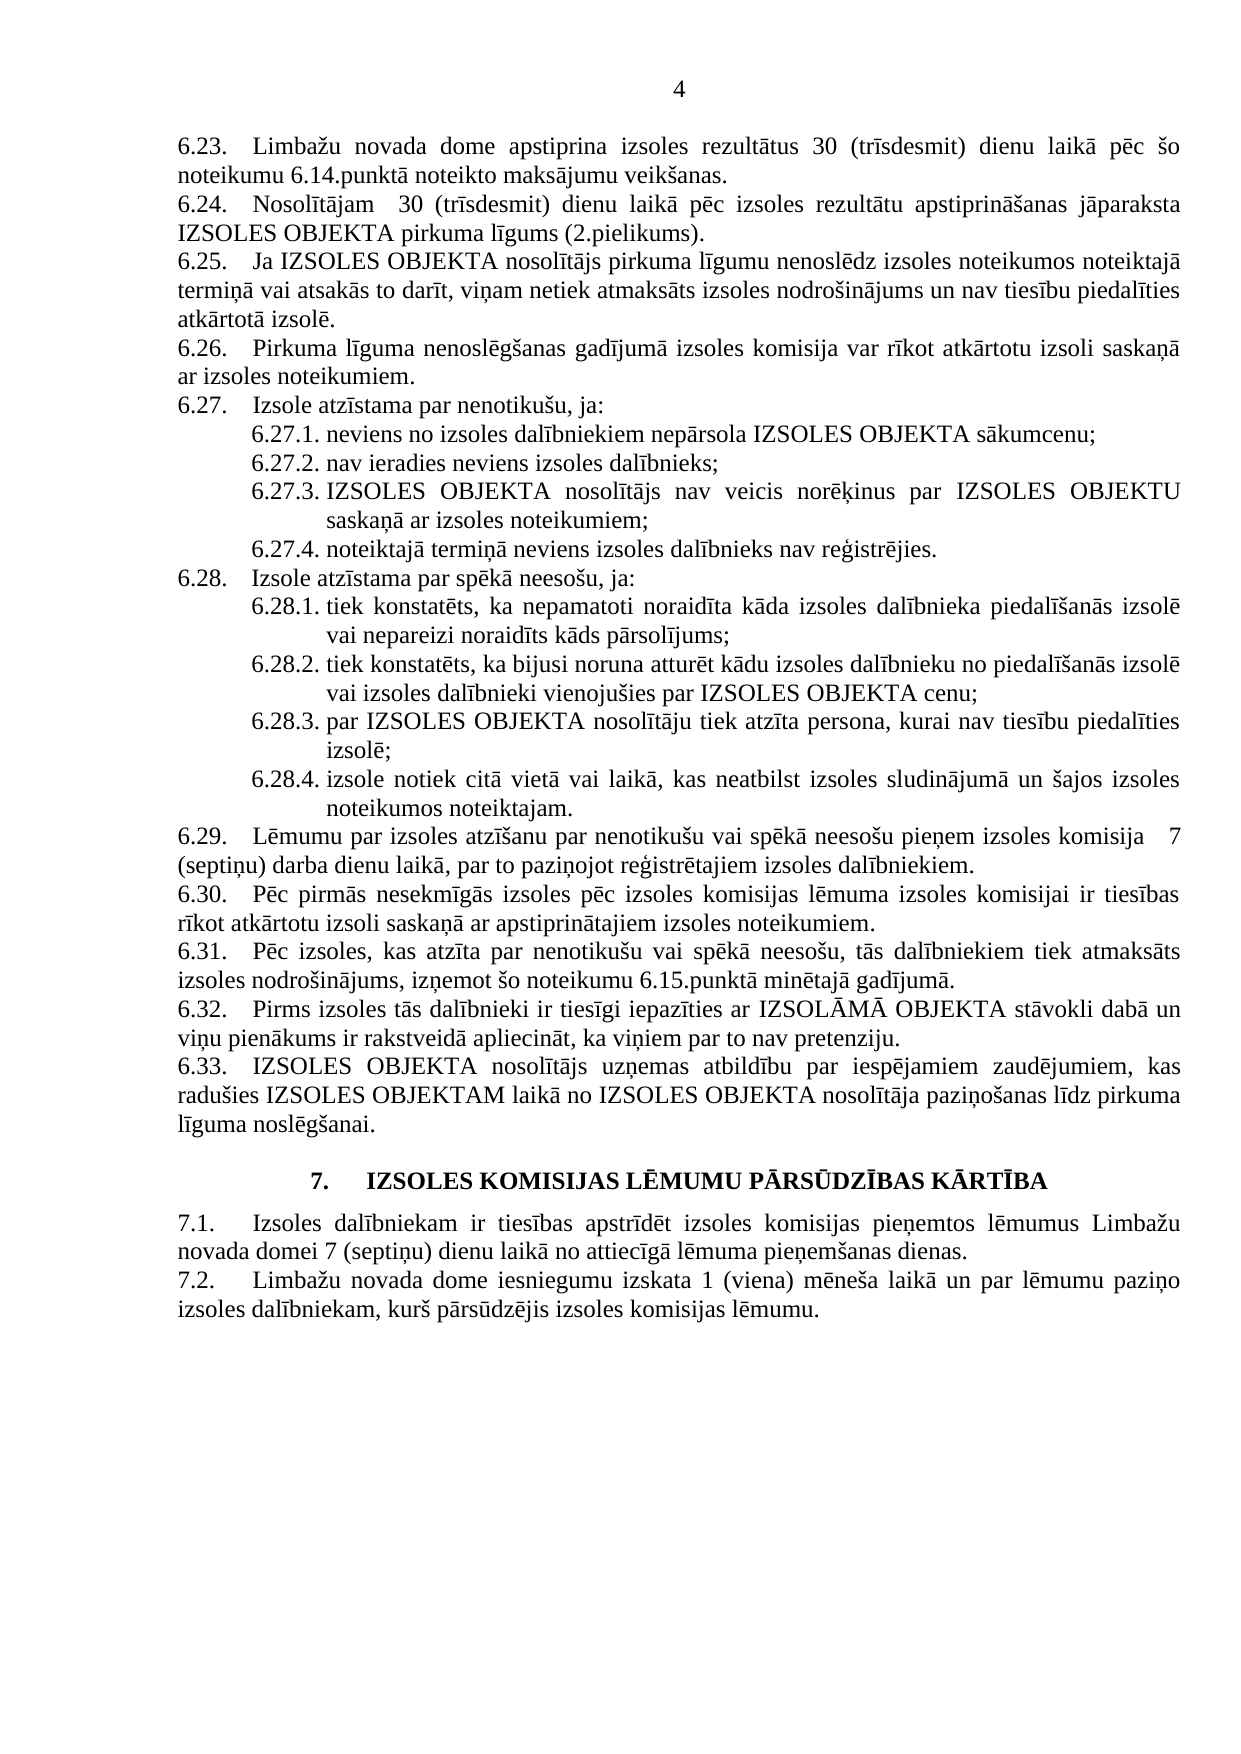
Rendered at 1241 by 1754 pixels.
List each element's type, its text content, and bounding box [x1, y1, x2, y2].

list Pirms izsoles tās dalībnieki ir tiesīgi iepazīties ar izsolāmā objekta stāvokli dabā un viņu pienākums ir rakstveidā apliecināt, ka viņiem par to nav pretenziju. [177, 994, 1181, 1051]
list Nosolītājam 30 (trīsdesmit) dienu laikā pēc izsoles rezultātu apstiprināšanas jāparaksta izsolES objekta pirkuma līgums (2.pielikums). [177, 189, 1181, 246]
list Pēc pirmās nesekmīgās izsoles pēc izsoles komisijas lēmuma izsoles komisijai ir tiesības rīkot atkārtotu izsoli saskaņā ar apstiprinātajiem izsoles noteikumiem. [177, 879, 1181, 936]
list nav ieradies neviens izsoles dalībnieks; [251, 448, 1181, 476]
list IZSOLES OBJEKTA nosolītājs uzņemas atbildību par iespējamiem zaudējumiem, kas radušies izsolES objektam laikā no IZSOLES OBJEKTA nosolītāja paziņošanas līdz pirkuma līguma noslēgšanai. [177, 1051, 1181, 1138]
list Izsoles dalībniekam ir tiesības apstrīdēt izsoles komisijas pieņemtos lēmumus Limbažu novada domei 7 (septiņu) dienu laikā no attiecīgā lēmuma pieņemšanas dienas. [177, 1208, 1181, 1265]
list IZSOLES OBJEKTA nosolītājs nav veicis norēķinus par IZSOLES OBJEKTU saskaņā ar izsoles noteikumiem; [251, 476, 1181, 534]
list Izsole atzīstama par spēkā neesošu, ja: [177, 563, 1181, 591]
list noteiktajā termiņā neviens izsoles dalībnieks nav reģistrējies. [251, 534, 1181, 563]
list tiek konstatēts, ka nepamatoti noraidīta kāda izsoles dalībnieka piedalīšanās izsolē vai nepareizi noraidīts kāds pārsolījums; [251, 591, 1181, 649]
list Izsole atzīstama par nenotikušu, ja: [177, 390, 1181, 419]
list Pirkuma līguma nenoslēgšanas gadījumā izsoles komisija var rīkot atkārtotu izsoli saskaņā ar izsoles noteikumiem. [177, 333, 1181, 390]
list neviens no izsoles dalībniekiem nepārsola IZSOLES OBJEKTA sākumcenu; [251, 419, 1181, 448]
list Limbažu novada dome apstiprina izsoles rezultātus 30 (trīsdesmit) dienu laikā pēc šo noteikumu 6.14.punktā noteikto maksājumu veikšanas. [177, 131, 1181, 189]
list Lēmumu par izsoles atzīšanu par nenotikušu vai spēkā neesošu pieņem izsoles komisija 7 (septiņu) darba dienu laikā, par to paziņojot reģistrētajiem izsoles dalībniekiem. [177, 821, 1181, 879]
list tiek konstatēts, ka bijusi noruna atturēt kādu izsoles dalībnieku no piedalīšanās izsolē vai izsoles dalībnieki vienojušies par IZSOLES OBJEKTA cenu; [251, 649, 1181, 706]
list izsole notiek citā vietā vai laikā, kas neatbilst izsoles sludinājumā un šajos izsoles noteikumos noteiktajam. [251, 764, 1181, 821]
list IZSOLES KOMISIJAS LĒMUMU PĀRSŪDZĪBAS KĀRTĪBA [177, 1166, 1181, 1195]
list Ja izsolES objekta nosolītājs pirkuma līgumu nenoslēdz izsoles noteikumos noteiktajā termiņā vai atsakās to darīt, viņam netiek atmaksāts izsoles nodrošinājums un nav tiesību piedalīties atkārtotā izsolē. [177, 246, 1181, 333]
list par IZSOLES OBJEKTA nosolītāju tiek atzīta persona, kurai nav tiesību piedalīties izsolē; [251, 706, 1181, 764]
list Pēc izsoles, kas atzīta par nenotikušu vai spēkā neesošu, tās dalībniekiem tiek atmaksāts izsoles nodrošinājums, izņemot šo noteikumu 6.15.punktā minētajā gadījumā. [177, 936, 1181, 994]
list Limbažu novada dome iesniegumu izskata 1 (viena) mēneša laikā un par lēmumu paziņo izsoles dalībniekam, kurš pārsūdzējis izsoles komisijas lēmumu. [177, 1265, 1181, 1323]
